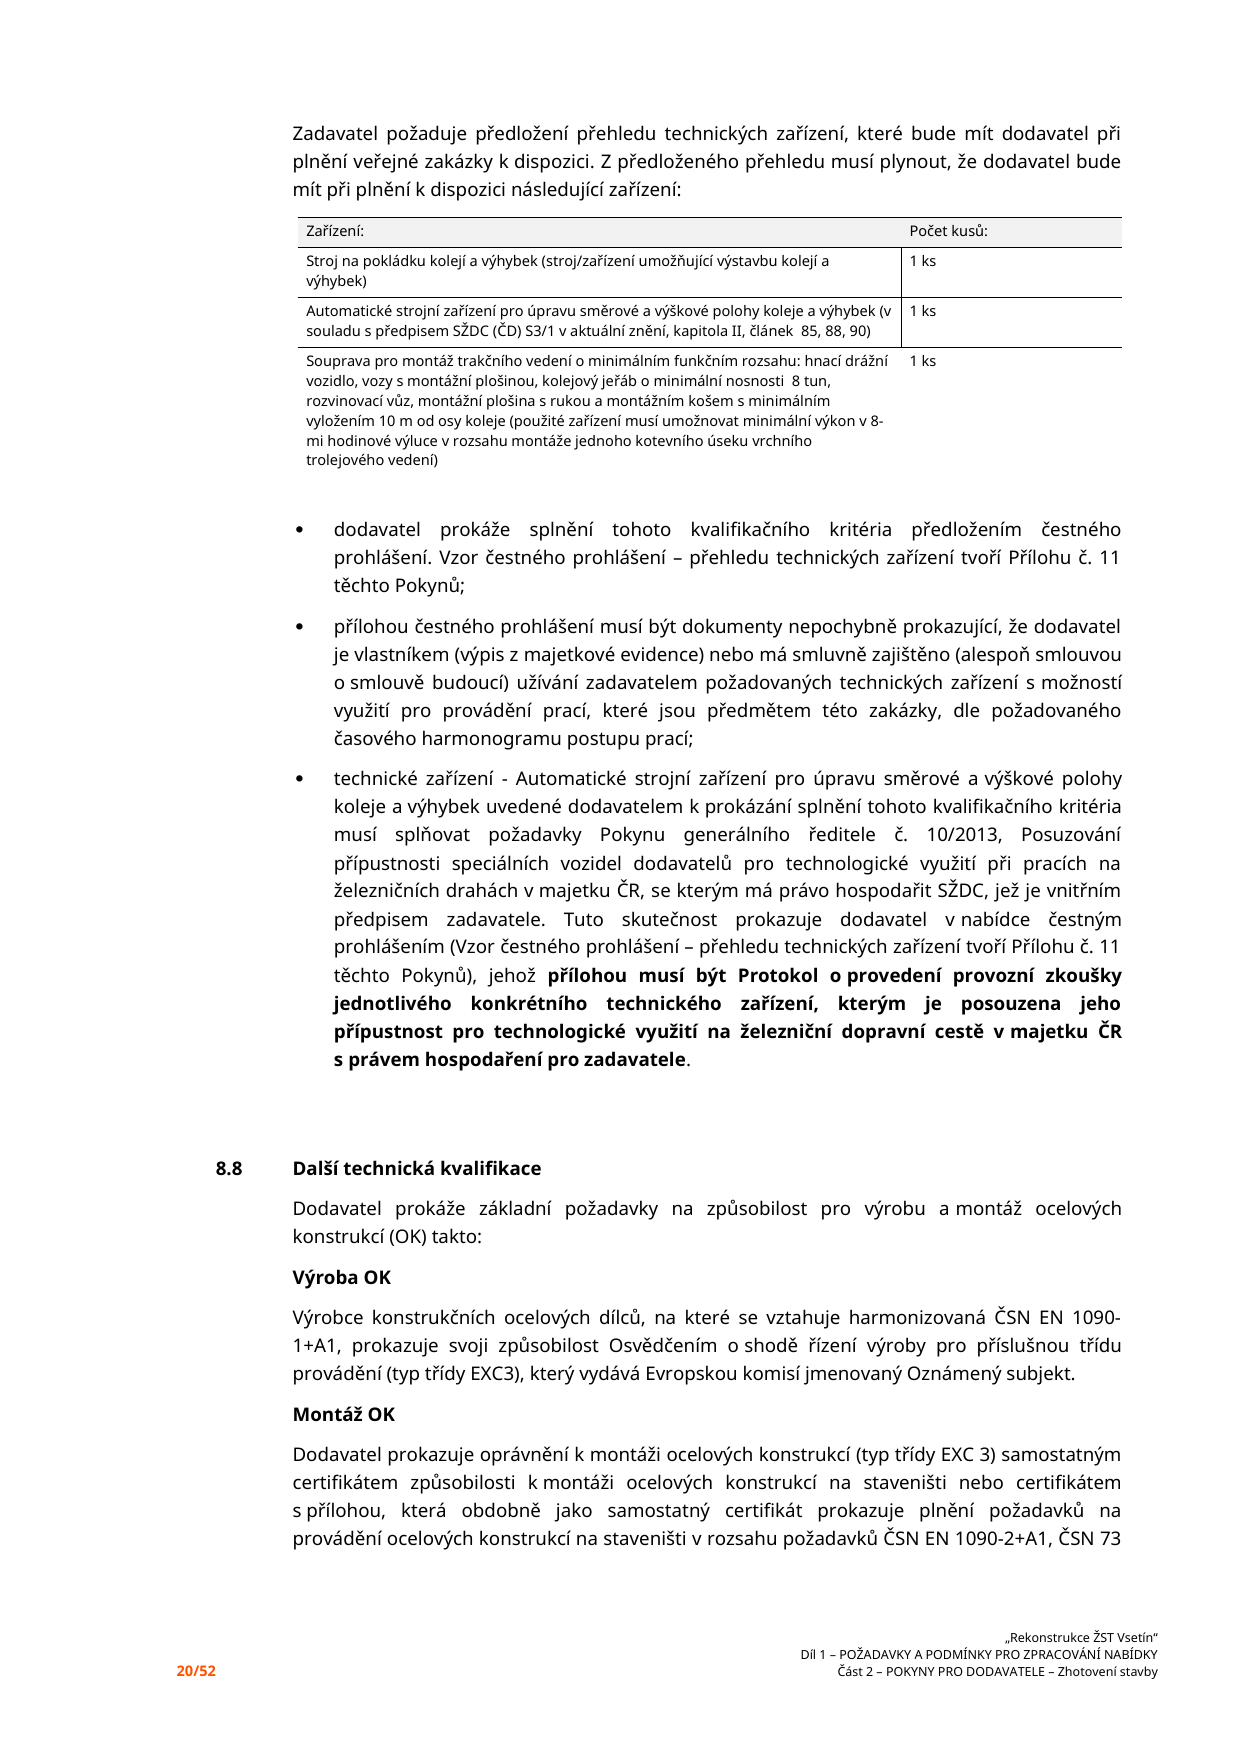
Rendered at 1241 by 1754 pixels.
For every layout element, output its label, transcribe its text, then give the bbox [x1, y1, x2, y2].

list dodavatel prokáže splnění tohoto kvalifikačního kritéria předložením čestného prohlášení. Vzor čestného prohlášení – přehledu technických zařízení tvoří Přílohu č. 11 těchto Pokynů; [296, 517, 1122, 598]
list přílohou čestného prohlášení musí být dokumenty nepochybně prokazující, že dodavatel je vlastníkem (výpis z majetkové evidence) nebo má smluvně zajištěno (alespoň smlouvou o smlouvě budoucí) užívání zadavatelem požadovaných technických zařízení s možností využití pro provádění prací, které jsou předmětem této zakázky, dle požadovaného časového harmonogramu postupu prací; [296, 613, 1122, 751]
table_cell Automatické strojní zařízení pro úpravu směrové a výškové polohy koleje a výhybek (v souladu s předpisem SŽDC (ČD) S3/1 v aktuální znění, kapitola II, článek 85, 88, 90) [298, 298, 901, 347]
table_cell 1 ks [902, 298, 1122, 347]
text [292, 1442, 1122, 1551]
text Zadavatel požaduje předložení přehledu technických zařízení, které bude mít dodavatel při plnění veřejné zakázky k dispozici. Z předloženého přehledu musí plynout, že dodavatel bude mít při plnění k dispozici následující zařízení: [292, 121, 1122, 202]
table_cell Souprava pro montáž trakčního vedení o minimálním funkčním rozsahu: hnací drážní vozidlo, vozy s montážní plošinou, kolejový jeřáb o minimální nosnosti 8 tun, rozvinovací vůz, montážní plošina s rukou a montážním košem s minimálním vyložením 10 m od osy koleje (použité zařízení musí umožnovat minimální výkon v 8-mi hodinové výluce v rozsahu montáže jednoho kotevního úseku vrchního trolejového vedení) [298, 348, 901, 476]
text Výroba OK [292, 1264, 1122, 1289]
table_header Zařízení: [298, 218, 901, 247]
table_cell 1 ks [902, 248, 1122, 297]
text Další technická kvalifikace [216, 1155, 1122, 1181]
text Dodavatel prokáže základní požadavky na způsobilost pro výrobu a montáž ocelových konstrukcí (OK) takto: [292, 1196, 1122, 1249]
list technické zařízení - Automatické strojní zařízení pro úpravu směrové a výškové polohy koleje a výhybek uvedené dodavatelem k prokázání splnění tohoto kvalifikačního kritéria musí splňovat požadavky Pokynu generálního ředitele č. 10/2013, Posuzování přípustnosti speciálních vozidel dodavatelů pro technologické využití při pracích na železničních drahách v majetku ČR, se kterým má právo hospodařit SŽDC, jež je vnitřním předpisem zadavatele. Tuto skutečnost prokazuje dodavatel v nabídce čestným prohlášením (Vzor čestného prohlášení – přehledu technických zařízení tvoří Přílohu č. 11 těchto Pokynů), jehož přílohou musí být Protokol o provedení provozní zkoušky jednotlivého konkrétního technického zařízení, kterým je posouzena jeho přípustnost pro technologické využití na železniční dopravní cestě v majetku ČR s právem hospodaření pro zadavatele. [296, 766, 1122, 1071]
text Výrobce konstrukčních ocelových dílců, na které se vztahuje harmonizovaná ČSN EN 1090-1+A1, prokazuje svoji způsobilost Osvědčením o shodě řízení výroby pro příslušnou třídu provádění (typ třídy EXC3), který vydává Evropskou komisí jmenovaný Oznámený subjekt. [292, 1304, 1122, 1386]
table_cell 1 ks [901, 348, 1122, 476]
table_header Počet kusů: [901, 218, 1122, 247]
table_cell Stroj na pokládku kolejí a výhybek (stroj/zařízení umožňující výstavbu kolejí a výhybek) [298, 248, 901, 297]
text Montáž OK [292, 1401, 1122, 1427]
